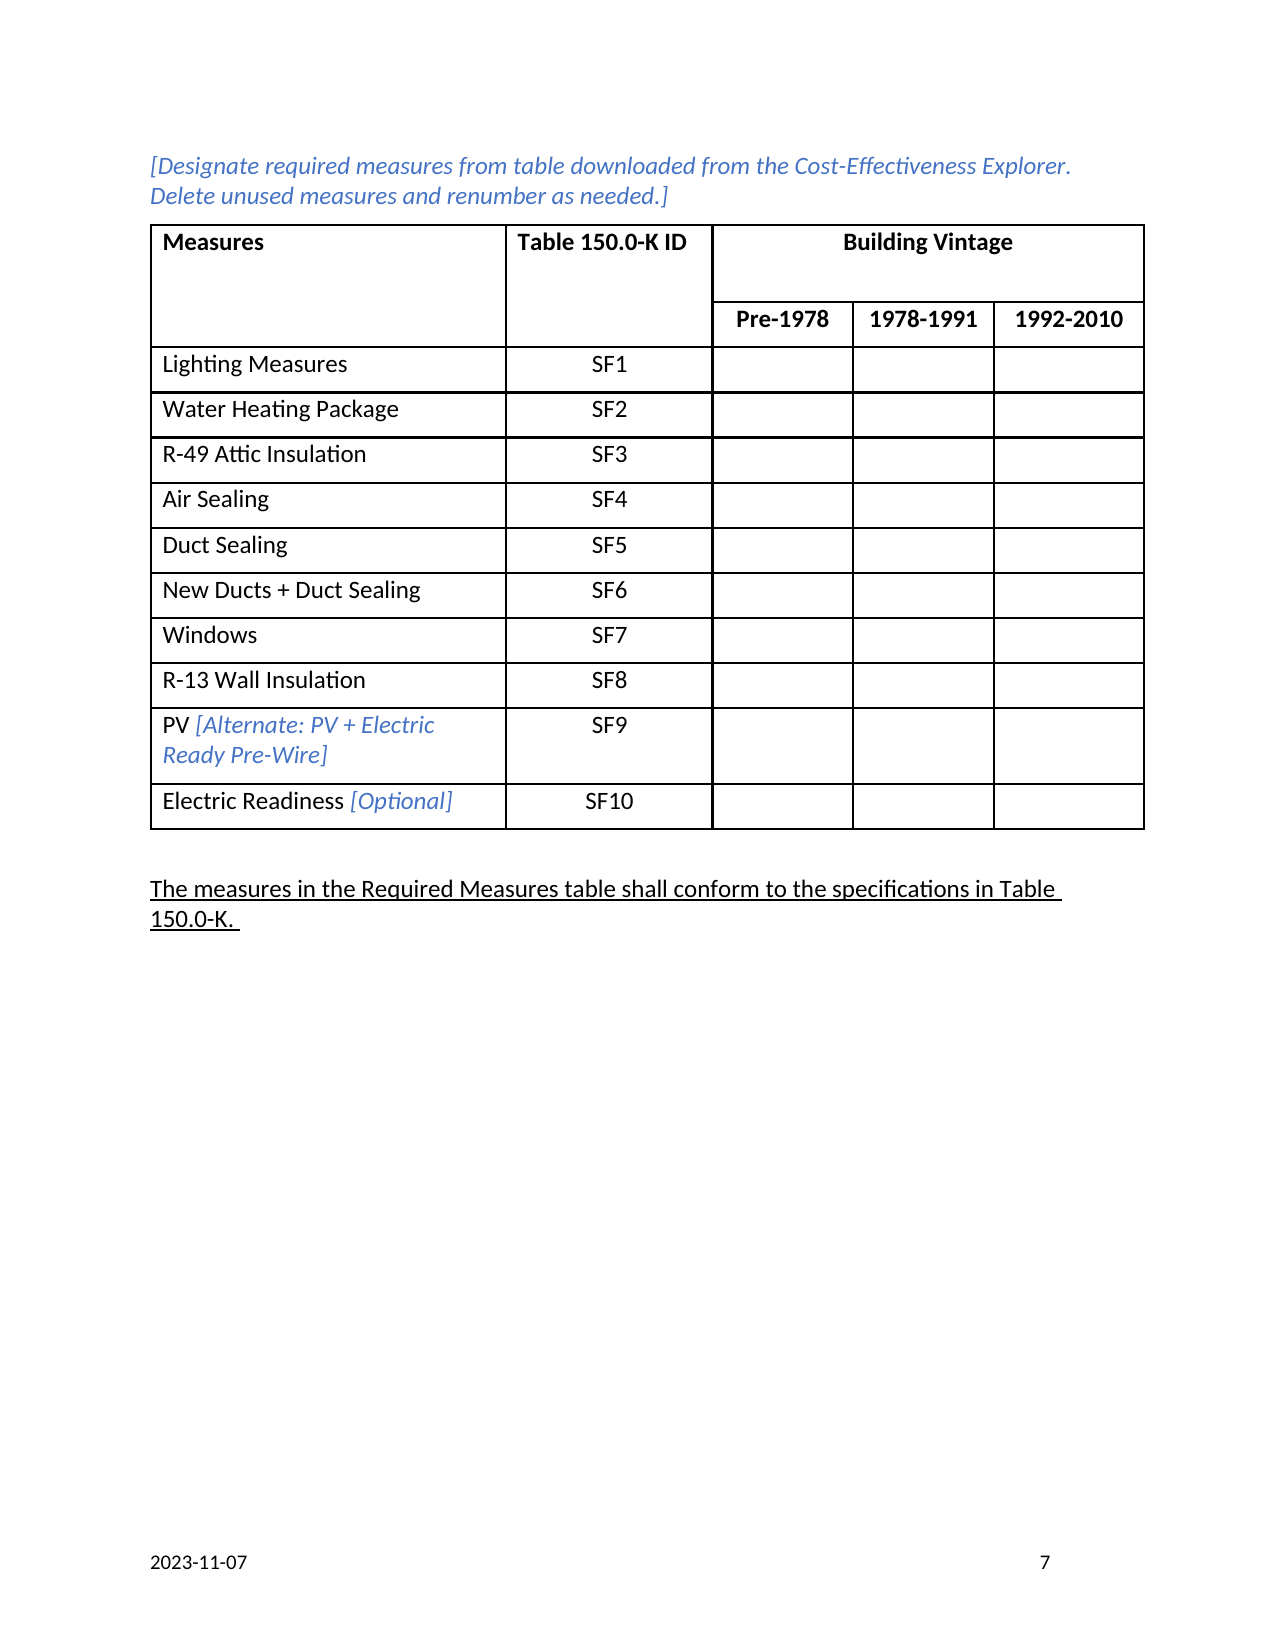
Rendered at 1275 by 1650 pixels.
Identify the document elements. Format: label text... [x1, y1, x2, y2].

table_cell New Ducts + Duct Sealing [152, 574, 505, 617]
text [Designate required measures from table downloaded from the Cost-Effectiveness Explorer. Delete unused measures and renumber as needed.] [150, 150, 1125, 211]
table_cell SF9 [507, 709, 711, 783]
table_cell R-49 Attic Insulation [152, 439, 505, 482]
table_cell SF7 [507, 619, 711, 662]
table_cell SF2 [507, 394, 711, 436]
table_cell SF3 [507, 439, 711, 482]
table_cell [995, 348, 1143, 391]
table_cell [854, 394, 993, 436]
table_cell Electric Readiness [Optional] [152, 785, 505, 828]
table_header Table 150.0-K ID [507, 226, 711, 346]
table_cell [854, 785, 993, 828]
table_cell [995, 574, 1143, 617]
table_cell Windows [152, 619, 505, 662]
table_cell SF5 [507, 529, 711, 572]
table_cell [995, 394, 1143, 436]
table_cell [714, 439, 852, 482]
table_cell [854, 484, 993, 527]
table_cell Duct Sealing [152, 529, 505, 572]
table_cell R-13 Wall Insulation [152, 664, 505, 707]
table_cell [854, 574, 993, 617]
table_header Measures [152, 226, 505, 346]
table_cell 1992-2010 [995, 303, 1143, 346]
table_cell Lighting Measures [152, 348, 505, 391]
table_cell [714, 484, 852, 527]
table_cell SF1 [507, 348, 711, 391]
table_cell [995, 785, 1143, 828]
table_cell [854, 348, 993, 391]
table_cell [995, 439, 1143, 482]
table_cell [714, 529, 852, 572]
table_cell [995, 484, 1143, 527]
table_cell PV [Alternate: PV + Electric Ready Pre-Wire] [152, 709, 505, 783]
table_cell [714, 574, 852, 617]
table_cell [995, 709, 1143, 783]
table_cell [854, 439, 993, 482]
table_cell Water Heating Package [152, 394, 505, 436]
table_cell [995, 664, 1143, 707]
table_cell Air Sealing [152, 484, 505, 527]
table_cell SF10 [507, 785, 711, 828]
table_cell SF4 [507, 484, 711, 527]
table_cell [714, 348, 852, 391]
table_header Building Vintage [714, 226, 1143, 301]
table_cell [854, 529, 993, 572]
table_cell [714, 664, 852, 707]
table_cell [854, 709, 993, 783]
table_cell [714, 785, 852, 828]
table_cell [854, 619, 993, 662]
table_cell SF6 [507, 574, 711, 617]
table_cell [995, 529, 1143, 572]
table_cell Pre-1978 [714, 303, 852, 346]
table_cell [995, 619, 1143, 662]
text The measures in the Required Measures table shall conform to the specifications in Table 150.0-K. [150, 873, 1125, 934]
table_cell 1978-1991 [854, 303, 993, 346]
table_cell SF8 [507, 664, 711, 707]
table_cell [714, 394, 852, 436]
table_cell [714, 619, 852, 662]
table_cell [854, 664, 993, 707]
table_cell [714, 709, 852, 783]
